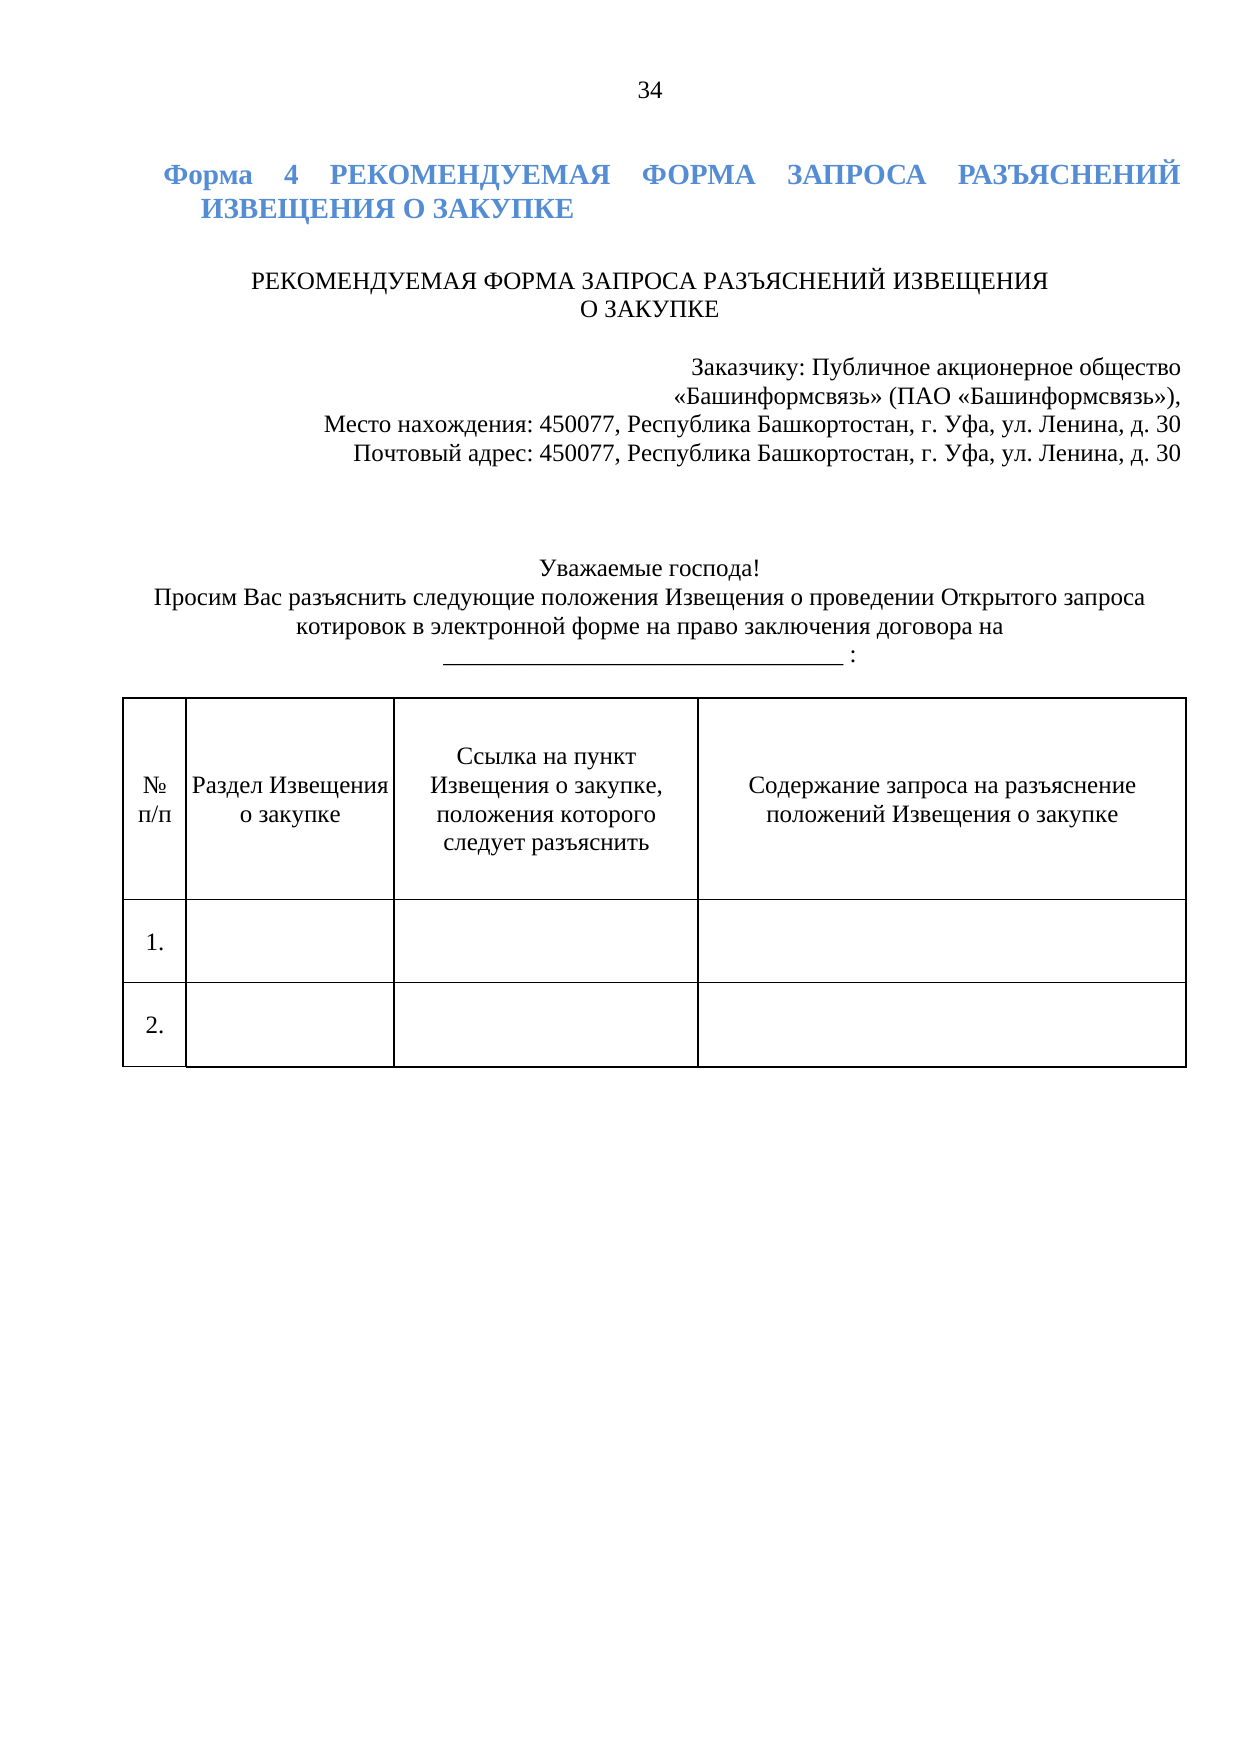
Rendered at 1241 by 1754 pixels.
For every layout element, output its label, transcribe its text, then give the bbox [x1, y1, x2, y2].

table_cell [187, 900, 393, 982]
table_header Раздел Извещения о закупке [187, 699, 393, 899]
table_header № п/п [124, 699, 185, 899]
table_cell 2. [124, 983, 185, 1066]
text О ЗАКУПКЕ [118, 294, 1181, 323]
table_cell [699, 900, 1185, 982]
text Заказчику: Публичное акционерное общество [118, 352, 1181, 381]
text Просим Вас разъяснить следующие положения Извещения о проведении Открытого запроса котировок в электронной форме на право заключения договора на ________________________________ : [118, 582, 1181, 668]
table_header Содержание запроса на разъяснение положений Извещения о закупке [699, 699, 1185, 899]
text Форма 4 РЕКОМЕНДУЕМАЯ ФОРМА ЗАПРОСА РАЗЪЯСНЕНИЙ ИЗВЕЩЕНИЯ О ЗАКУПКЕ [163, 157, 1181, 224]
table_header Ссылка на пункт Извещения о закупке, положения которого следует разъяснить [395, 699, 697, 899]
table_cell [699, 983, 1185, 1066]
text Уважаемые господа! [118, 553, 1181, 582]
table_cell 1. [124, 900, 185, 982]
table_cell [395, 900, 697, 982]
text Почтовый адрес: 450077, Республика Башкортостан, г. Уфа, ул. Ленина, д. 30 [118, 438, 1181, 467]
text РЕКОМЕНДУЕМАЯ ФОРМА ЗАПРОСА РАЗЪЯСНЕНИЙ ИЗВЕЩЕНИЯ [118, 266, 1181, 294]
table_cell [187, 983, 393, 1066]
text Место нахождения: 450077, Республика Башкортостан, г. Уфа, ул. Ленина, д. 30 [118, 409, 1181, 438]
table_cell [395, 983, 697, 1066]
text «Башинформсвязь» (ПАО «Башинформсвязь»), [118, 381, 1181, 409]
